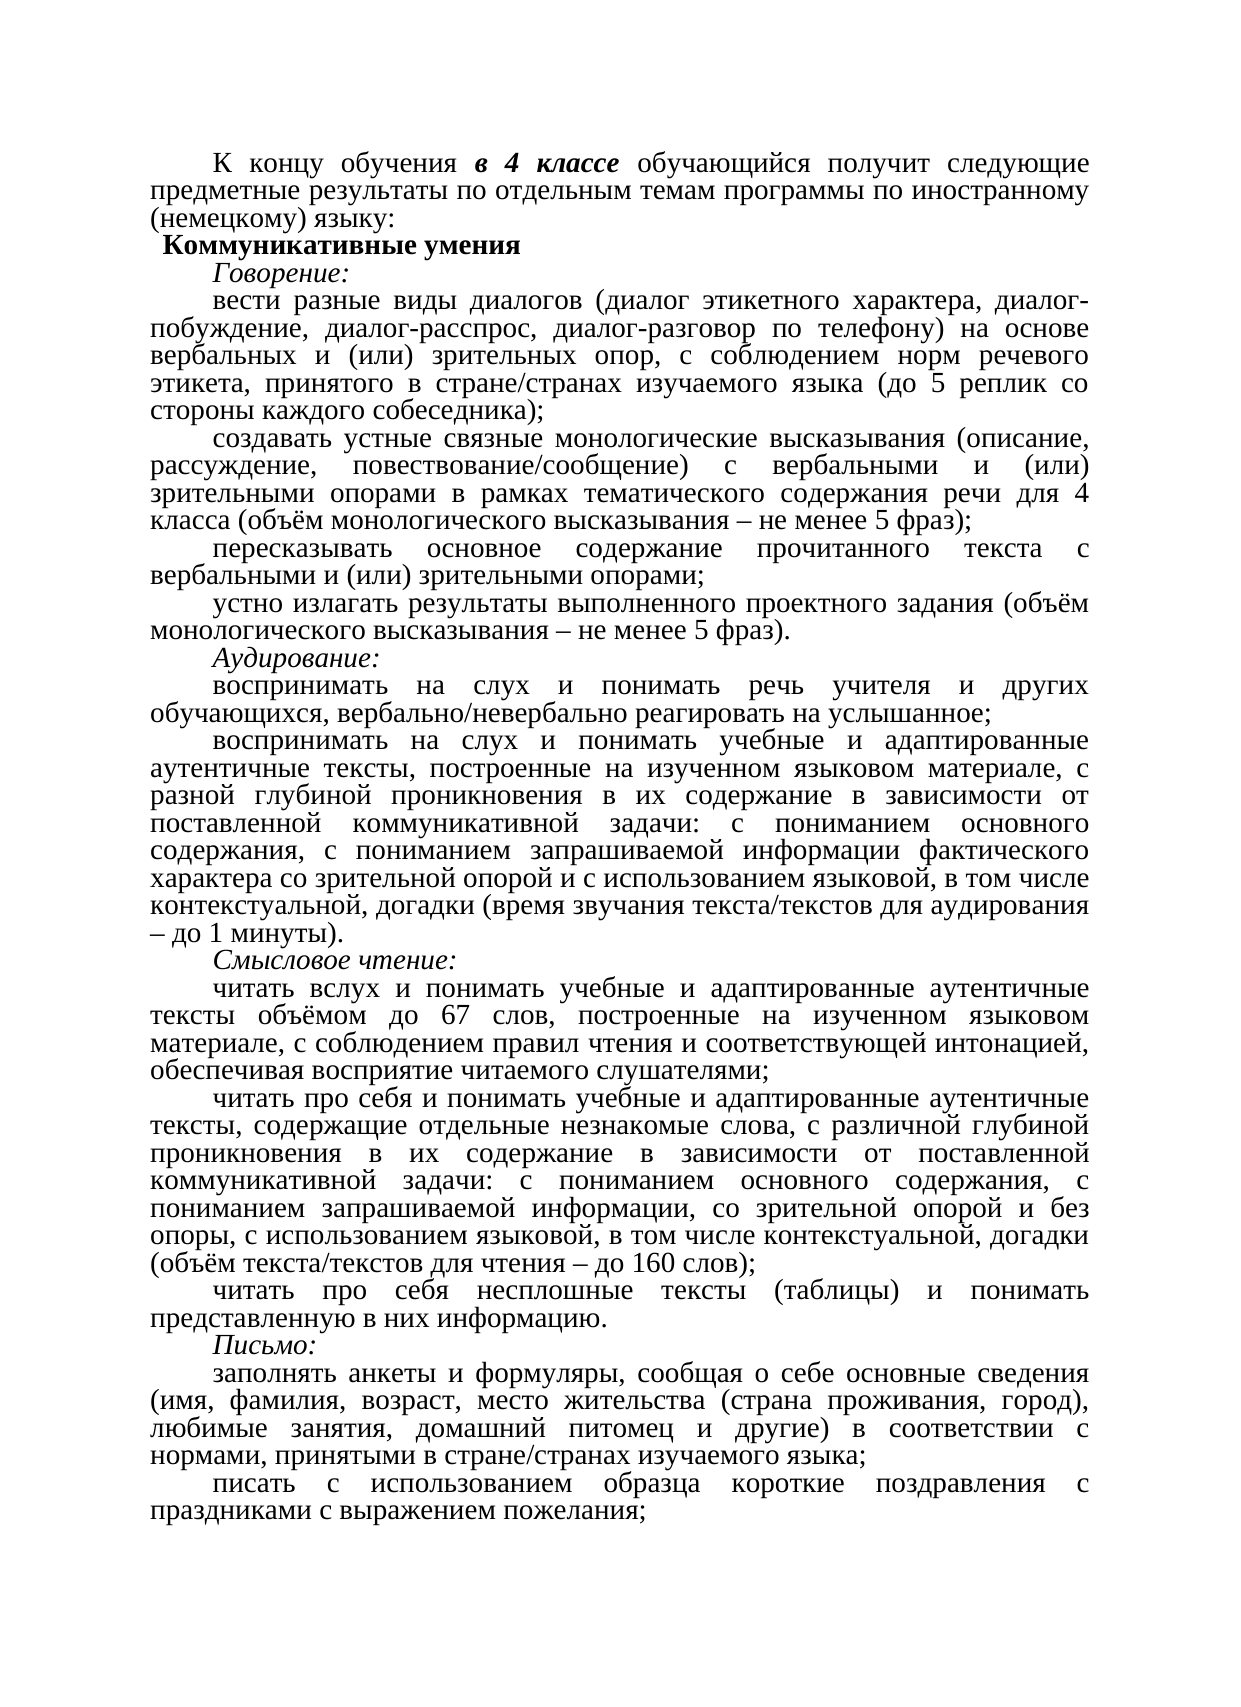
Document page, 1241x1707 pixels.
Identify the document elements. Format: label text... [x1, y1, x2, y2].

text заполнять анкеты и формуляры, сообщая о себе основные сведения (имя, фамилия, возраст, место жительства (страна проживания, город), любимые занятия, домашний питомец и другие) в соответствии с нормами, принятыми в стране/странах изучаемого языка; [150, 1360, 1090, 1470]
text воспринимать на слух и понимать учебные и адаптированные аутентичные тексты, построенные на изученном языковом материале, с разной глубиной проникновения в их содержание в зависимости от поставленной коммуникативной задачи: с пониманием основного содержания, с пониманием запрашиваемой информации фактического характера со зрительной опорой и с использованием языковой, в том числе контекстуальной, догадки (время звучания текста/текстов для аудирования – до 1 минуты). [150, 727, 1090, 947]
text воспринимать на слух и понимать речь учителя и других обучающихся, вербально/невербально реагировать на услышанное; [150, 672, 1090, 727]
text пересказывать основное содержание прочитанного текста с вербальными и (или) зрительными опорами; [150, 535, 1090, 590]
text читать про себя и понимать учебные и адаптированные аутентичные тексты, содержащие отдельные незнакомые слова, с различной глубиной проникновения в их содержание в зависимости от поставленной коммуникативной задачи: с пониманием основного содержания, с пониманием запрашиваемой информации, со зрительной опорой и без опоры, с использованием языковой, в том числе контекстуальной, догадки (объём текста/текстов для чтения – до 160 слов); [150, 1085, 1090, 1277]
text вести разные виды диалогов (диалог этикетного характера, диалог-побуждение, диалог-расспрос, диалог-разговор по телефону) на основе вербальных и (или) зрительных опор, с соблюдением норм речевого этикета, принятого в стране/странах изучаемого языка (до 5 реплик со стороны каждого собеседника); [150, 287, 1090, 425]
text Говорение: [150, 260, 1090, 287]
text Смысловое чтение: [150, 947, 1090, 975]
text писать с использованием образца короткие поздравления с праздниками с выражением пожелания; [150, 1470, 1090, 1525]
text Аудирование: [150, 645, 1090, 672]
text Письмо: [150, 1332, 1090, 1360]
text читать вслух и понимать учебные и адаптированные аутентичные тексты объёмом до 67 слов, построенные на изученном языковом материале, с соблюдением правил чтения и соответствующей интонацией, обеспечивая восприятие читаемого слушателями; [150, 975, 1090, 1085]
text К концу обучения в 4 классе обучающийся получит следующие предметные результаты по отдельным темам программы по иностранному (немецкому) языку: [150, 150, 1090, 232]
text создавать устные связные монологические высказывания (описание, рассуждение, повествование/сообщение) с вербальными и (или) зрительными опорами в рамках тематического содержания речи для 4 класса (объём монологического высказывания – не менее 5 фраз); [150, 425, 1090, 535]
text Коммуникативные умения [162, 232, 1090, 260]
text устно излагать результаты выполненного проектного задания (объём монологического высказывания – не менее 5 фраз). [150, 590, 1090, 645]
text читать про себя несплошные тексты (таблицы) и понимать представленную в них информацию. [150, 1277, 1090, 1332]
